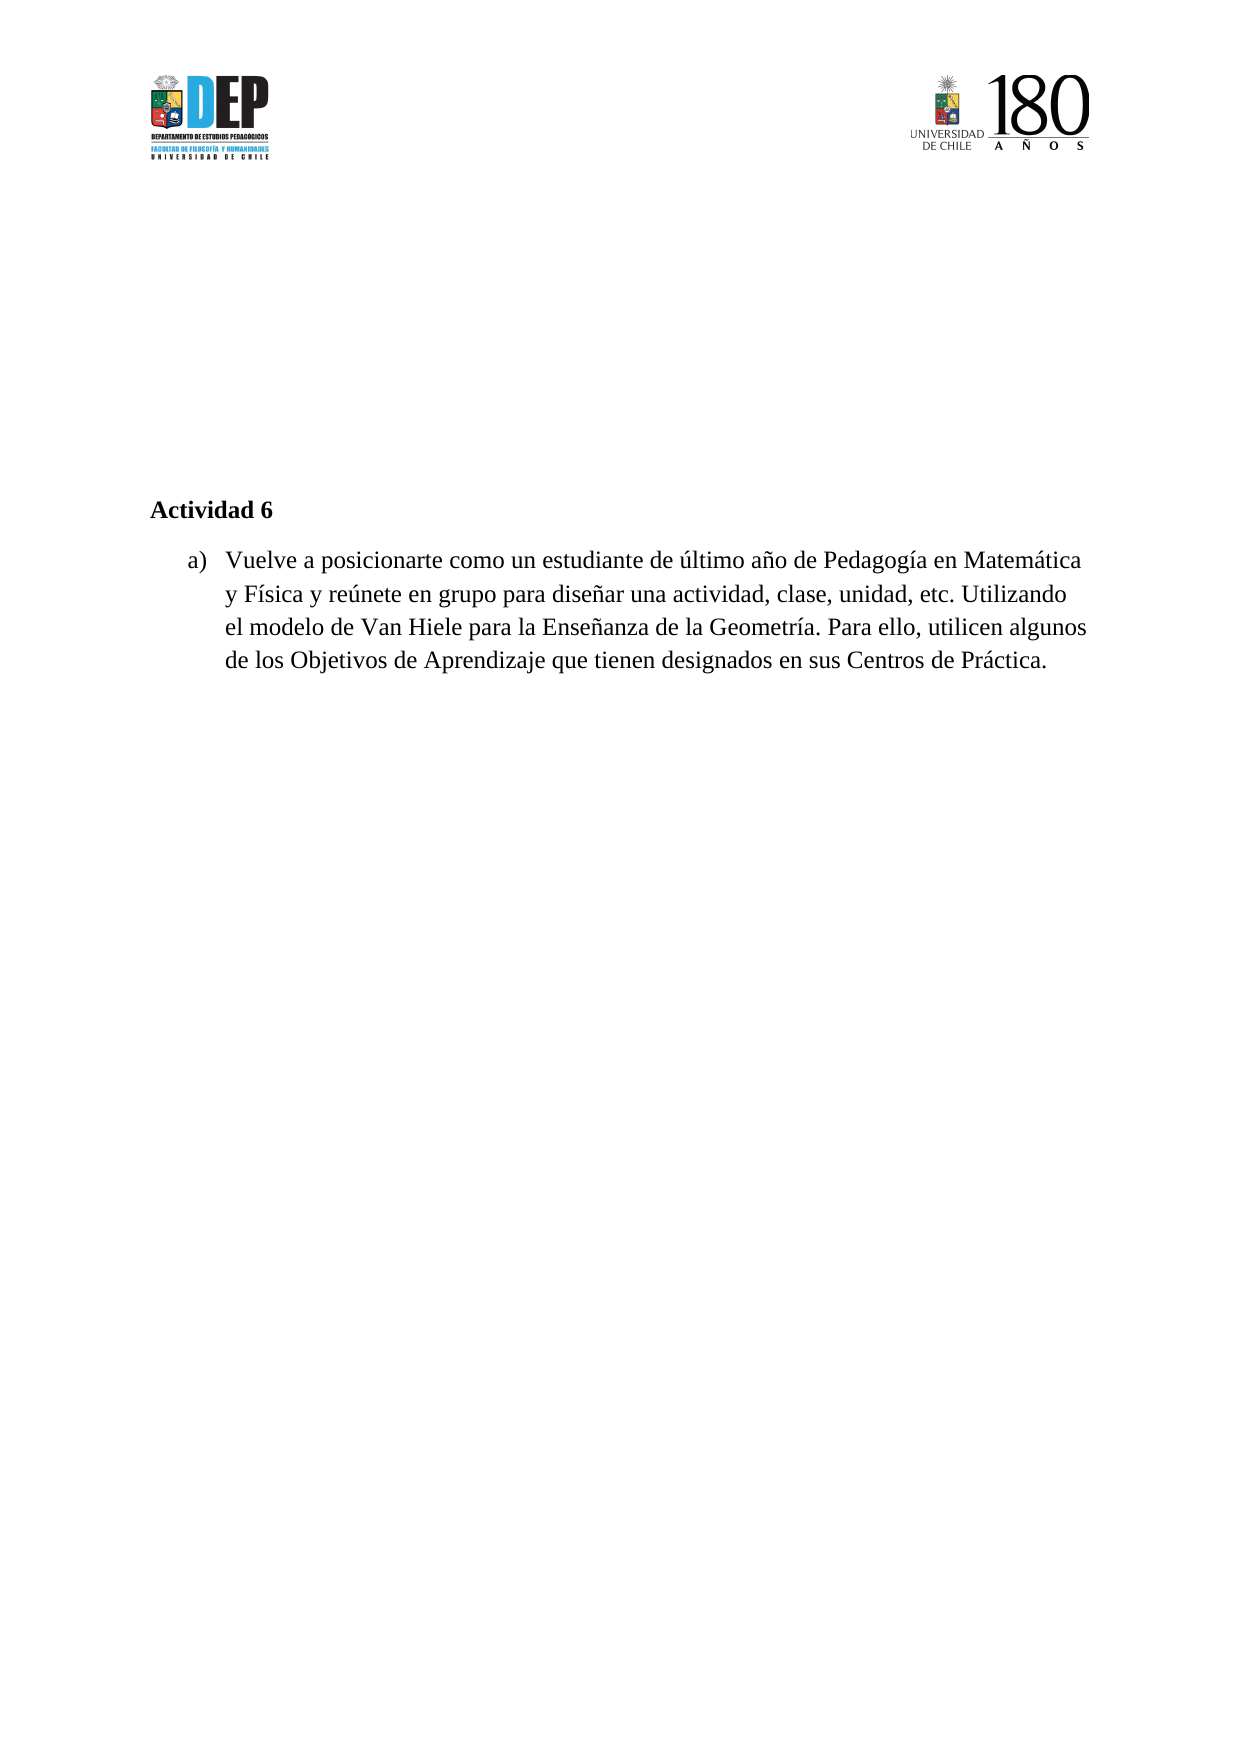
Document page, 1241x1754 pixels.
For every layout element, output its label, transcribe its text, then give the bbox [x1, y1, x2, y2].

picture [150, 75, 273, 162]
picture [911, 75, 1089, 150]
list Vuelve a posicionarte como un estudiante de último año de Pedagogía en Matemática y Física y reúnete en grupo para diseñar una actividad, clase, unidad, etc. Utilizando el modelo de Van Hiele para la Enseñanza de la Geometría. Para ello, utilicen algunos de los Objetivos de Aprendizaje que tienen designados en sus Centros de Práctica. [187, 546, 1090, 674]
text Actividad 6 [150, 496, 1090, 524]
